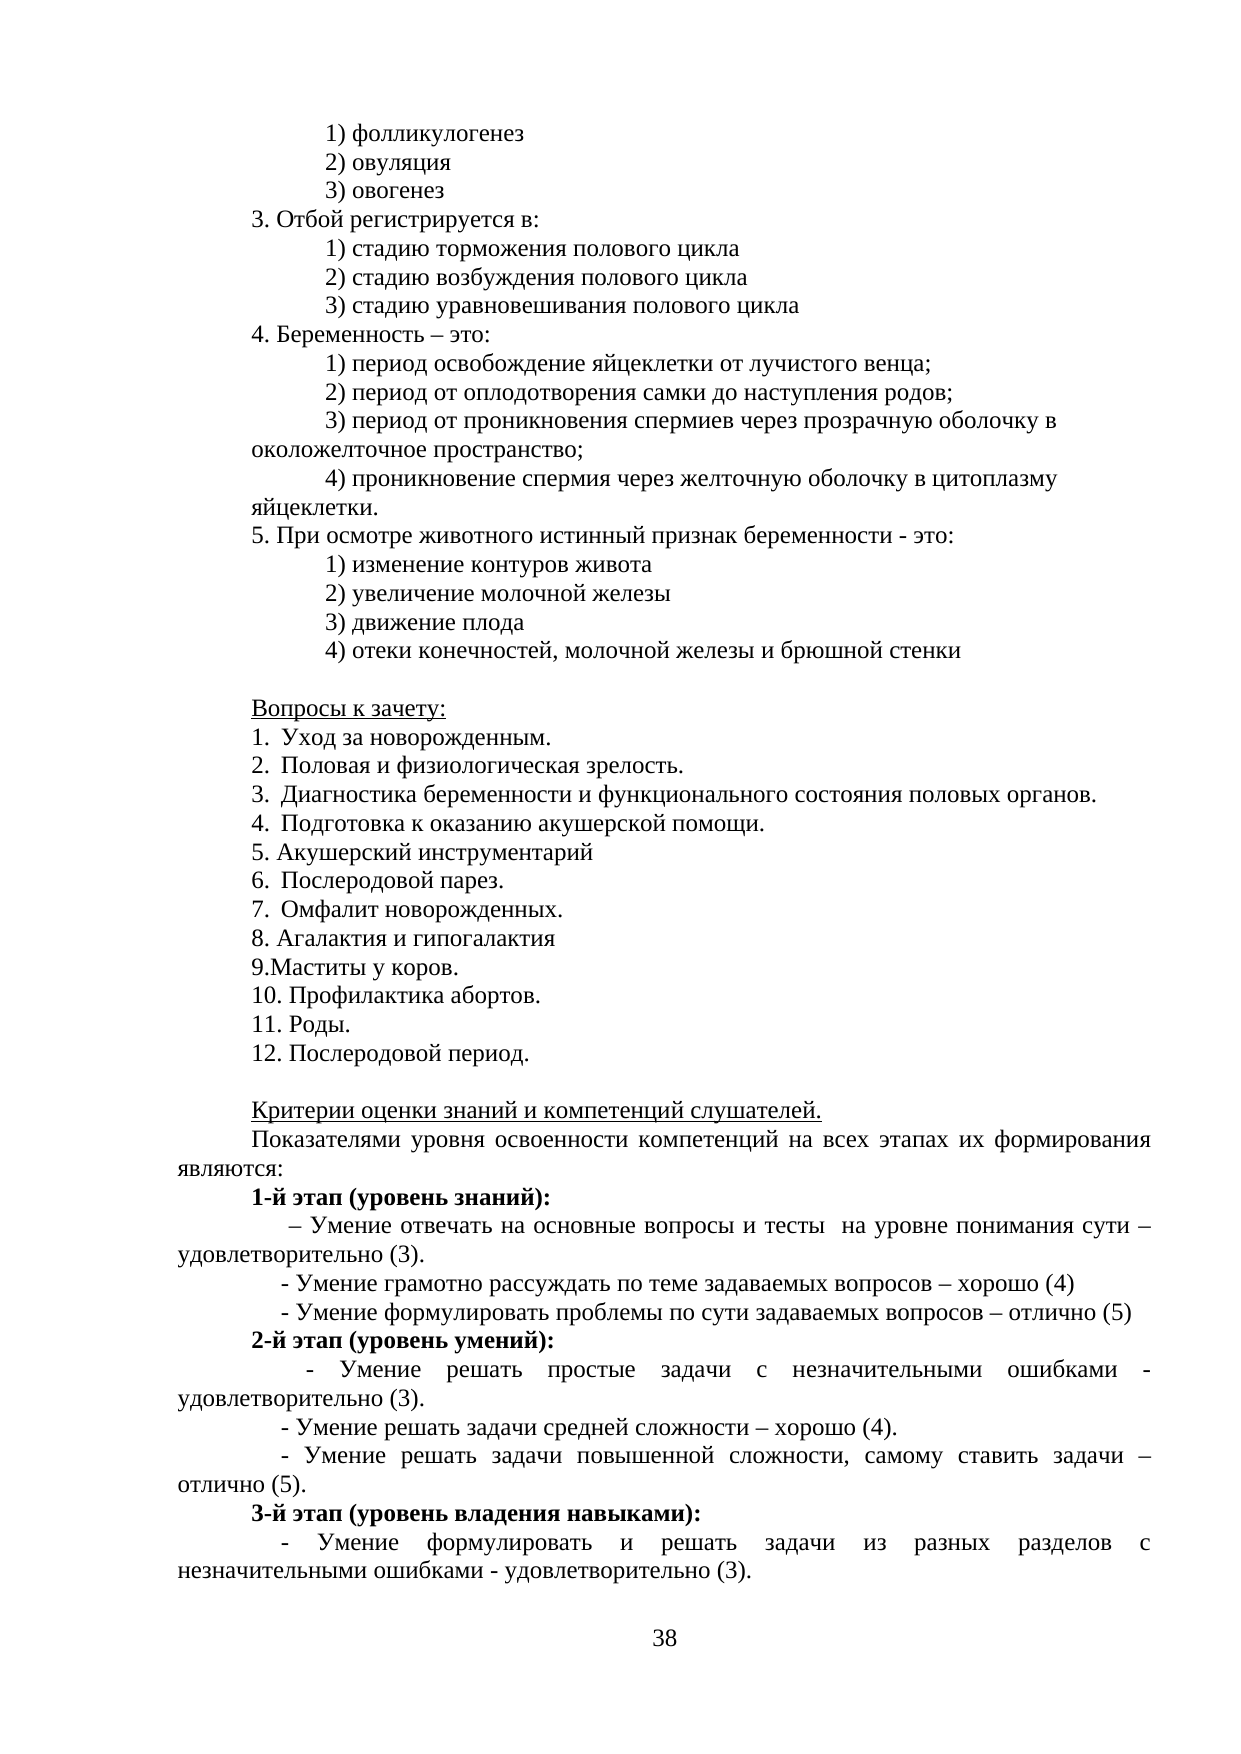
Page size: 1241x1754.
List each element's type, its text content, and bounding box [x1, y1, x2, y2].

text 1-й этап (уровень знаний): [177, 1182, 1152, 1211]
text 4) проникновение спермия через желточную оболочку в цитоплазму яйцеклетки. [251, 463, 1152, 521]
list 3) овогенез [251, 176, 1152, 204]
text 1. Уход за новорожденным. [177, 722, 1152, 751]
text 8. Агалактия и гипогалактия [177, 923, 1152, 952]
text - Умение грамотно рассуждать по теме задаваемых вопросов – хорошо (4) [177, 1268, 1152, 1297]
text - Умение формулировать проблемы по сути задаваемых вопросов – отлично (5) [177, 1297, 1152, 1326]
text - Умение формулировать и решать задачи из разных разделов с незначительными ошибками - удовлетворительно (3). [177, 1527, 1152, 1584]
subtitle Критерии оценки знаний и компетенций слушателей. [177, 1096, 1152, 1124]
text Показателями уровня освоенности компетенций на всех этапах их формирования являются: [177, 1124, 1152, 1182]
text 11. Роды. [177, 1009, 1152, 1038]
text Вопросы к зачету: [177, 693, 1152, 722]
text 4) отеки конечностей, молочной железы и брюшной стенки [251, 636, 1152, 664]
list 1) фолликулогенез [251, 118, 1152, 147]
text - Умение решать простые задачи с незначительными ошибками -удовлетворительно (3). [177, 1354, 1152, 1412]
text 5. При осмотре животного истинный признак беременности - это: [177, 521, 1152, 549]
text 6. Послеродовой парез. [177, 866, 1152, 894]
text 3) движение плода [251, 607, 1152, 636]
list 2) овуляция [251, 147, 1152, 176]
text 10. Профилактика абортов. [177, 981, 1152, 1009]
text 1) изменение контуров живота [251, 549, 1152, 578]
list 1) стадию торможения полового цикла [251, 233, 1152, 262]
list 3) стадию уравновешивания полового цикла [251, 291, 1152, 319]
text 1) период освобождение яйцеклетки от лучистого венца; [251, 348, 1152, 377]
text 2. Половая и физиологическая зрелость. [177, 751, 1152, 779]
text - Умение решать задачи средней сложности – хорошо (4). [177, 1412, 1152, 1441]
text 2-й этап (уровень умений): [177, 1326, 1152, 1354]
text 2) увеличение молочной железы [251, 578, 1152, 607]
text 12. Послеродовой период. [177, 1038, 1152, 1067]
text 9.Маститы у коров. [177, 952, 1152, 981]
list 2) стадию возбуждения полового цикла [251, 262, 1152, 291]
text 2) период от оплодотворения самки до наступления родов; [251, 377, 1152, 406]
text 4. Беременность – это: [177, 319, 1152, 348]
text 5. Акушерский инструментарий [177, 837, 1152, 866]
text - Умение решать задачи повышенной сложности, самому ставить задачи – отлично (5). [177, 1441, 1152, 1498]
text 3) период от проникновения спермиев через прозрачную оболочку в околожелточное пространство; [251, 406, 1152, 463]
text 4. Подготовка к оказанию акушерской помощи. [177, 808, 1152, 837]
text 3. Отбой регистрируется в: [177, 204, 1152, 233]
text – Умение отвечать на основные вопросы и тесты на уровне понимания сути – удовлетворительно (3). [177, 1211, 1152, 1268]
text 3. Диагностика беременности и функционального состояния половых органов. [177, 779, 1152, 808]
text 3-й этап (уровень владения навыками): [177, 1498, 1152, 1527]
text 7. Омфалит новорожденных. [177, 894, 1152, 923]
